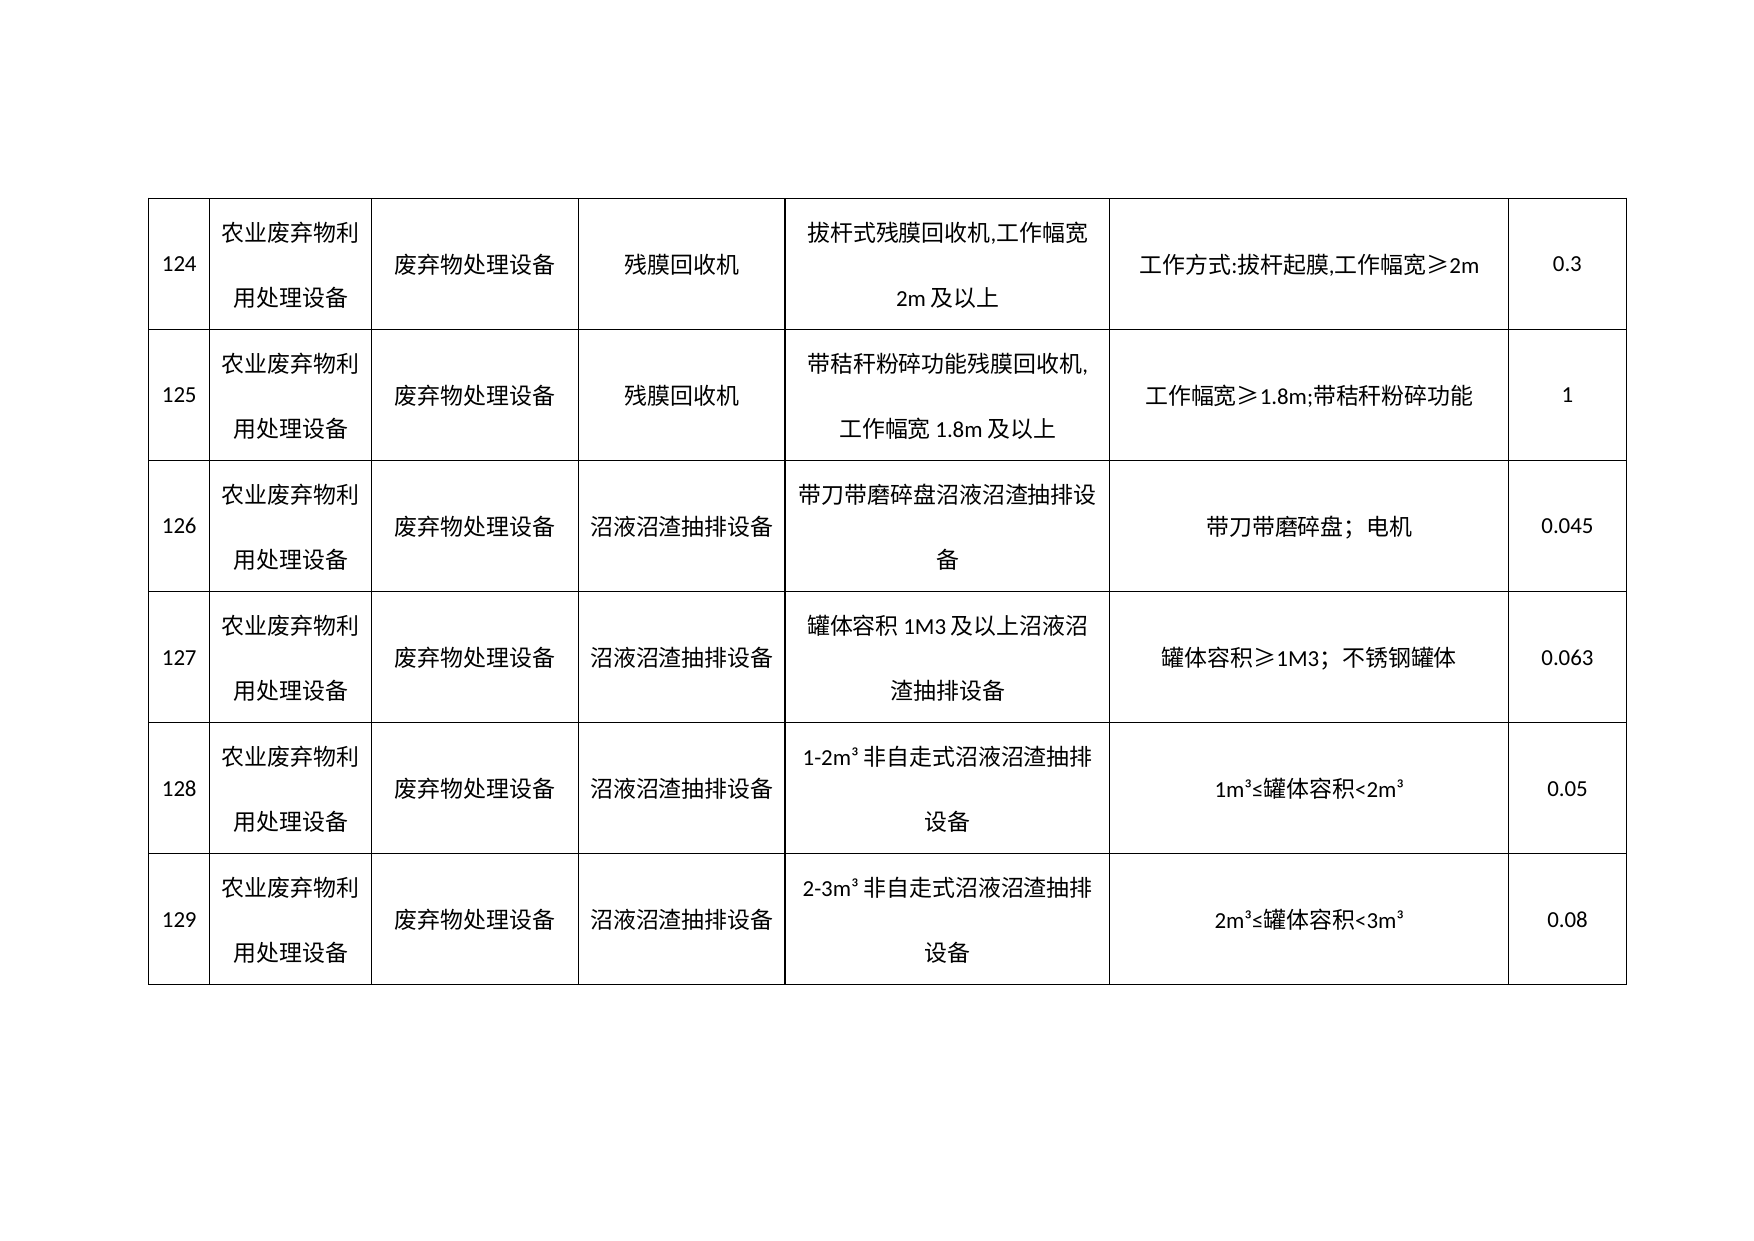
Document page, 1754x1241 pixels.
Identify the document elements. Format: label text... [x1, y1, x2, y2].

table_cell 2-3m³非自走式沼液沼渣抽排设备 [786, 854, 1109, 984]
table_cell 农业废弃物利用处理设备 [210, 199, 371, 329]
table_cell 1-2m³非自走式沼液沼渣抽排设备 [786, 723, 1109, 853]
table_cell 农业废弃物利用处理设备 [210, 330, 371, 460]
table_cell 沼液沼渣抽排设备 [579, 723, 784, 853]
table_cell 带刀带磨碎盘；电机 [1110, 461, 1508, 591]
table_cell 沼液沼渣抽排设备 [579, 461, 784, 591]
table_cell 残膜回收机 [579, 330, 784, 460]
table_cell 125 [149, 330, 209, 460]
table_cell 废弃物处理设备 [372, 461, 578, 591]
table_cell 带刀带磨碎盘沼液沼渣抽排设备 [786, 461, 1109, 591]
table_cell 128 [149, 723, 209, 853]
table_cell 工作幅宽≥1.8m;带秸秆粉碎功能 [1110, 330, 1508, 460]
table_cell 1m³≤罐体容积<2m³ [1110, 723, 1508, 853]
table_cell 废弃物处理设备 [372, 199, 578, 329]
table_cell 带秸秆粉碎功能残膜回收机,工作幅宽1.8m及以上 [786, 330, 1109, 460]
table_cell 1 [1509, 330, 1626, 460]
table_cell 罐体容积1M3及以上沼液沼渣抽排设备 [786, 592, 1109, 722]
table_cell 2m³≤罐体容积<3m³ [1110, 854, 1508, 984]
table_cell 残膜回收机 [579, 199, 784, 329]
table_cell 废弃物处理设备 [372, 854, 578, 984]
table_cell 废弃物处理设备 [372, 330, 578, 460]
table_cell 0.3 [1509, 199, 1626, 329]
table_cell 沼液沼渣抽排设备 [579, 592, 784, 722]
table_cell 沼液沼渣抽排设备 [579, 854, 784, 984]
table_cell 农业废弃物利用处理设备 [210, 592, 371, 722]
table_cell 废弃物处理设备 [372, 592, 578, 722]
table_cell 0.05 [1509, 723, 1626, 853]
table_cell 农业废弃物利用处理设备 [210, 461, 371, 591]
table_cell 126 [149, 461, 209, 591]
table_cell 0.08 [1509, 854, 1626, 984]
table_cell 农业废弃物利用处理设备 [210, 854, 371, 984]
table_cell 0.063 [1509, 592, 1626, 722]
table_cell 129 [149, 854, 209, 984]
table_cell 废弃物处理设备 [372, 723, 578, 853]
table_cell 127 [149, 592, 209, 722]
table_cell 罐体容积≥1M3；不锈钢罐体 [1110, 592, 1508, 722]
table_cell 124 [149, 199, 209, 329]
table_cell 工作方式:拔杆起膜,工作幅宽≥2m [1110, 199, 1508, 329]
table_cell 农业废弃物利用处理设备 [210, 723, 371, 853]
table_cell 0.045 [1509, 461, 1626, 591]
table_cell 拔杆式残膜回收机,工作幅宽2m及以上 [786, 199, 1109, 329]
